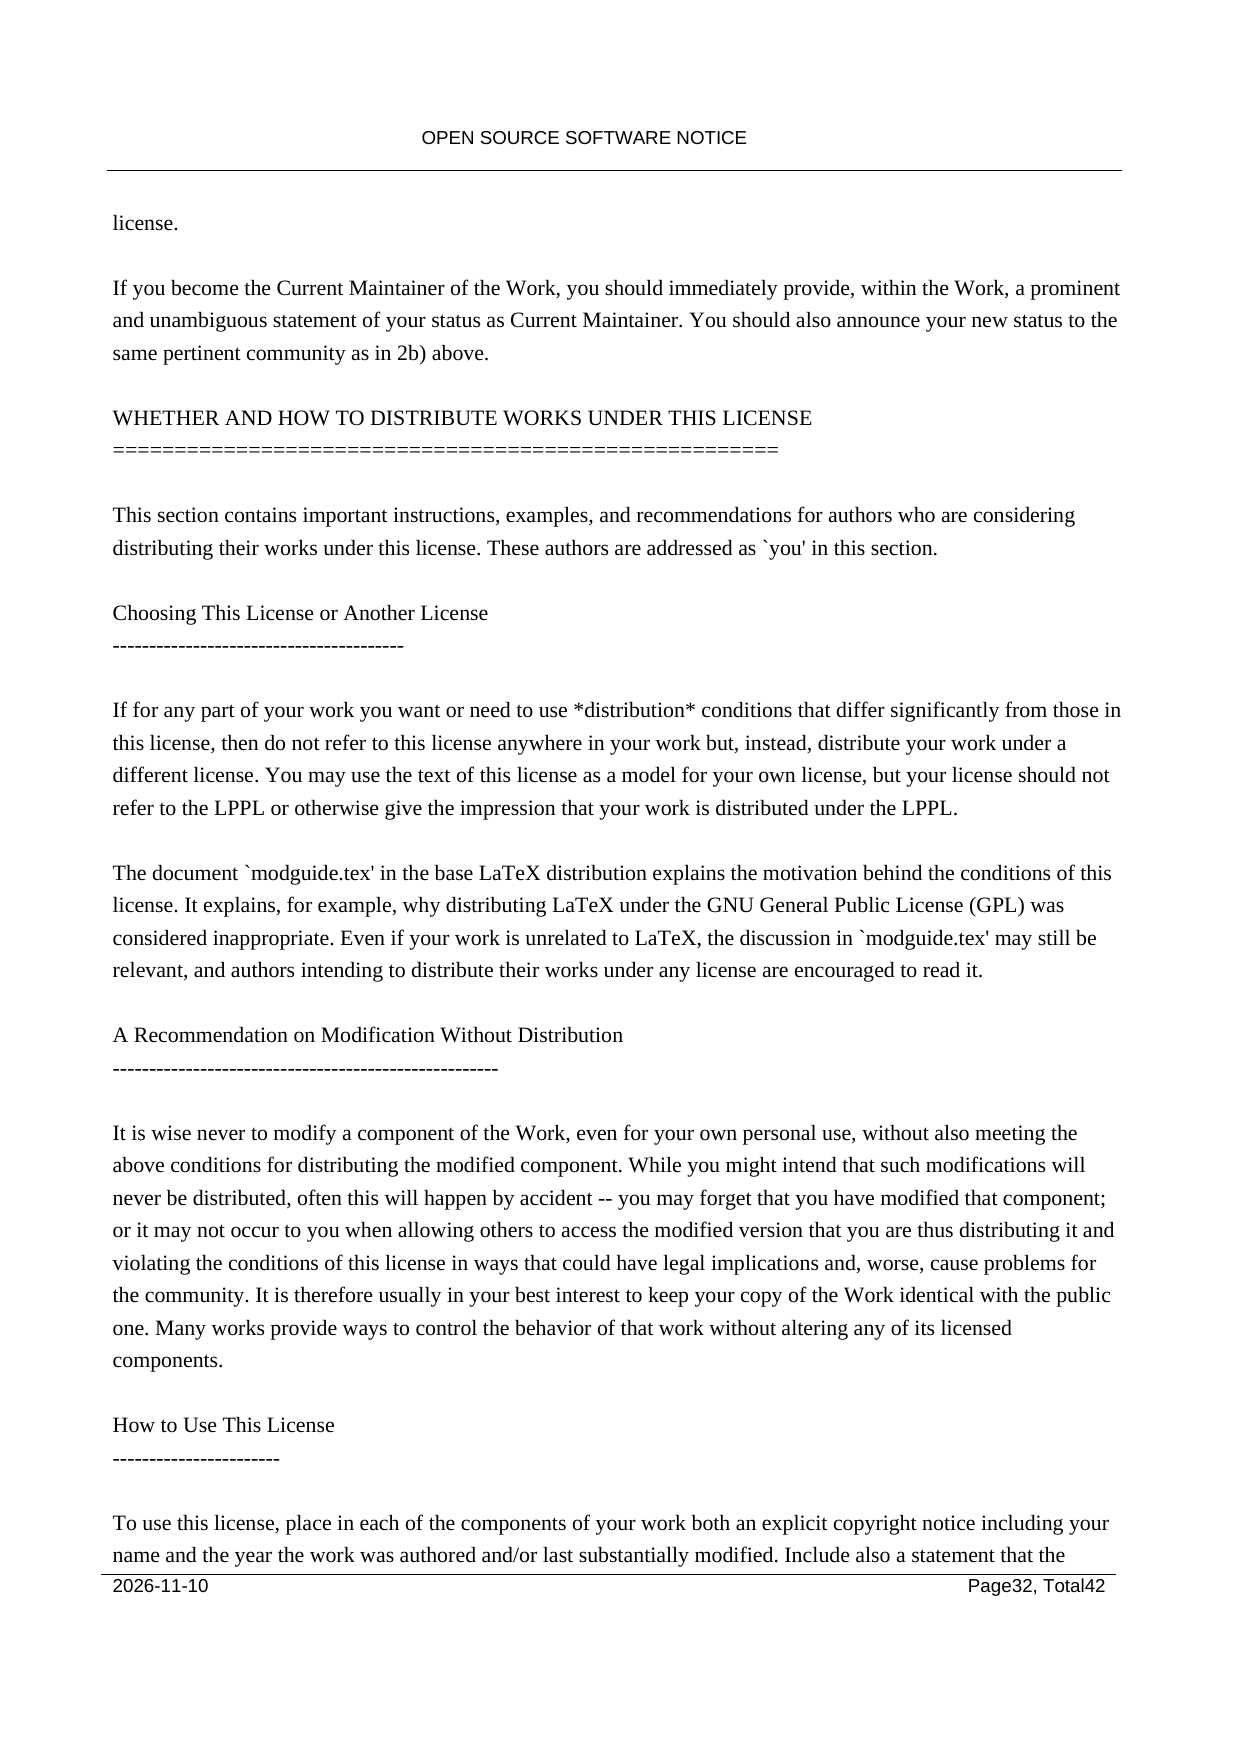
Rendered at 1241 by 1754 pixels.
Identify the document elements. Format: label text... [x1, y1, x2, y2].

text Choosing This License or Another License [112, 596, 1128, 629]
text A Recommendation on Modification Without Distribution [112, 1019, 1128, 1051]
text If you become the Current Maintainer of the Work, you should immediately provide, within the Work, a prominent and unambiguous statement of your status as Current Maintainer. You should also announce your new status to the same pertinent community as in 2b) above. [112, 271, 1128, 369]
text This section contains important instructions, examples, and recommendations for authors who are considering distributing their works under this license. These authors are addressed as `you' in this section. [112, 499, 1128, 564]
text How to Use This License [112, 1409, 1128, 1441]
text ---------------------------------------- [112, 629, 1128, 661]
text It is wise never to modify a component of the Work, even for your own personal use, without also meeting the above conditions for distributing the modified component. While you might intend that such modifications will never be distributed, often this will happen by accident -- you may forget that you have modified that component; or it may not occur to you when allowing others to access the modified version that you are thus distributing it and violating the conditions of this license in ways that could have legal implications and, worse, cause problems for the community. It is therefore usually in your best interest to keep your copy of the Work identical with the public one. Many works provide ways to control the behavior of that work without altering any of its licensed components. [112, 1116, 1128, 1376]
text ----------------------------------------------------- [112, 1051, 1128, 1084]
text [112, 1506, 1128, 1571]
text If for any part of your work you want or need to use *distribution* conditions that differ significantly from those in this license, then do not refer to this license anywhere in your work but, instead, distribute your work under a different license. You may use the text of this license as a model for your own license, but your license should not refer to the LPPL or otherwise give the impression that your work is distributed under the LPPL. [112, 694, 1128, 824]
text ====================================================== [112, 434, 1128, 466]
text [112, 206, 1128, 239]
text WHETHER AND HOW TO DISTRIBUTE WORKS UNDER THIS LICENSE [112, 401, 1128, 434]
text The document `modguide.tex' in the base LaTeX distribution explains the motivation behind the conditions of this license. It explains, for example, why distributing LaTeX under the GNU General Public License (GPL) was considered inappropriate. Even if your work is unrelated to LaTeX, the discussion in `modguide.tex' may still be relevant, and authors intending to distribute their works under any license are encouraged to read it. [112, 856, 1128, 986]
text ----------------------- [112, 1441, 1128, 1474]
